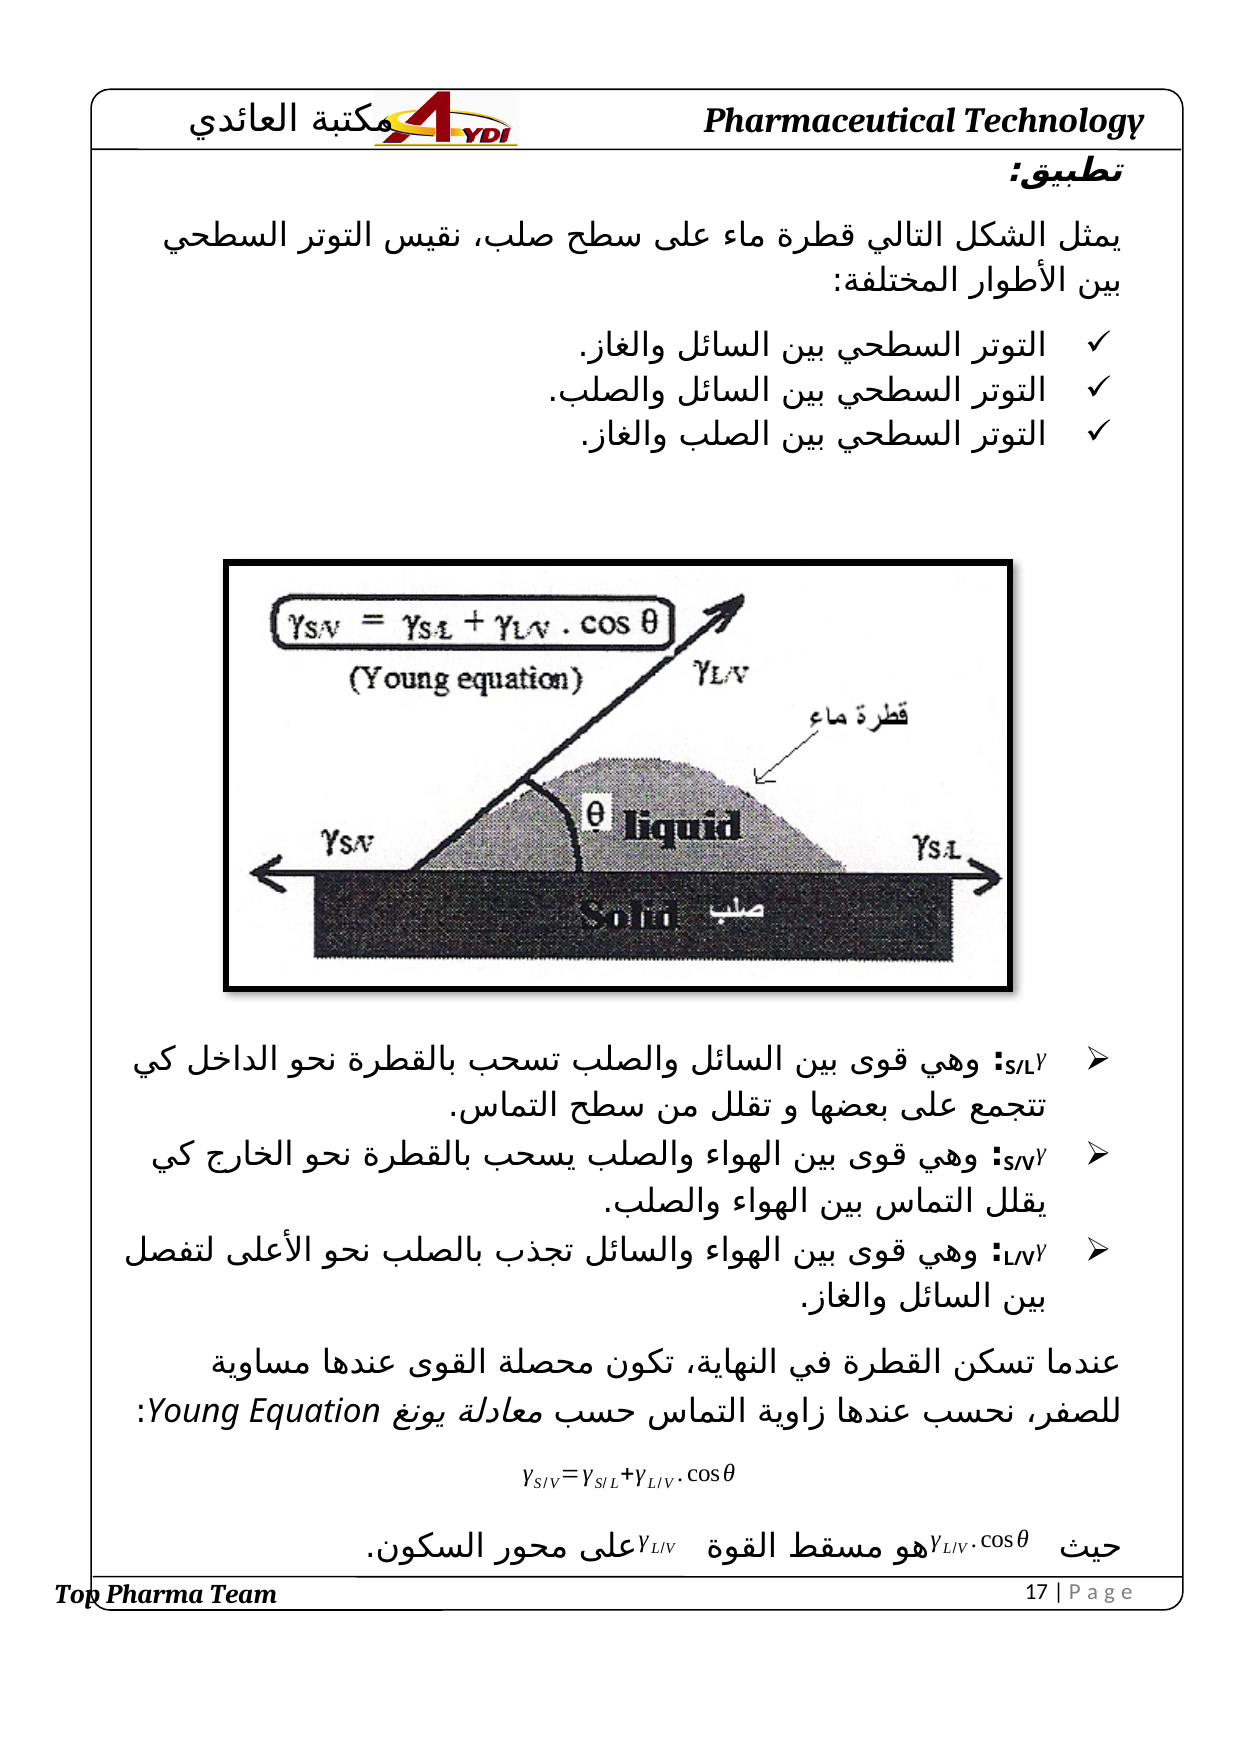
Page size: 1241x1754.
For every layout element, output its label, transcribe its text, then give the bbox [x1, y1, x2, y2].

list S/V: وهي قوى بين الهواء والصلب يسحب بالقطرة نحو الخارج كي يقلل التماس بين الهواء والصلب. [123, 1130, 1085, 1220]
list S/L: وهي قوى بين السائل والصلب تسحب بالقطرة نحو الداخل كي تتجمع على بعضها و تقلل من سطح التماس. [123, 1034, 1085, 1124]
text حيث هو مسقط القوة على محور السكون. [123, 1525, 1122, 1565]
list L/V: وهي قوى بين الهواء والسائل تجذب بالصلب نحو الأعلى لتفصل بين السائل والغاز. [123, 1226, 1085, 1316]
list التوتر السطحي بين الصلب والغاز. [123, 414, 1085, 453]
picture [372, 91, 520, 148]
picture [229, 566, 1007, 986]
text تطبيق: [123, 150, 1122, 189]
text عندما تسكن القطرة في النهاية، تكون محصلة القوى عندها مساوية للصفر، نحسب عندها زاوية التماس حسب معادلة يونغ Young Equation: [123, 1342, 1122, 1432]
list التوتر السطحي بين السائل والغاز. [123, 325, 1085, 364]
text يمثل الشكل التالي قطرة ماء على سطح صلب، نقيس التوتر السطحي بين الأطوار المختلفة: [123, 215, 1122, 299]
list التوتر السطحي بين السائل والصلب. [123, 370, 1085, 409]
